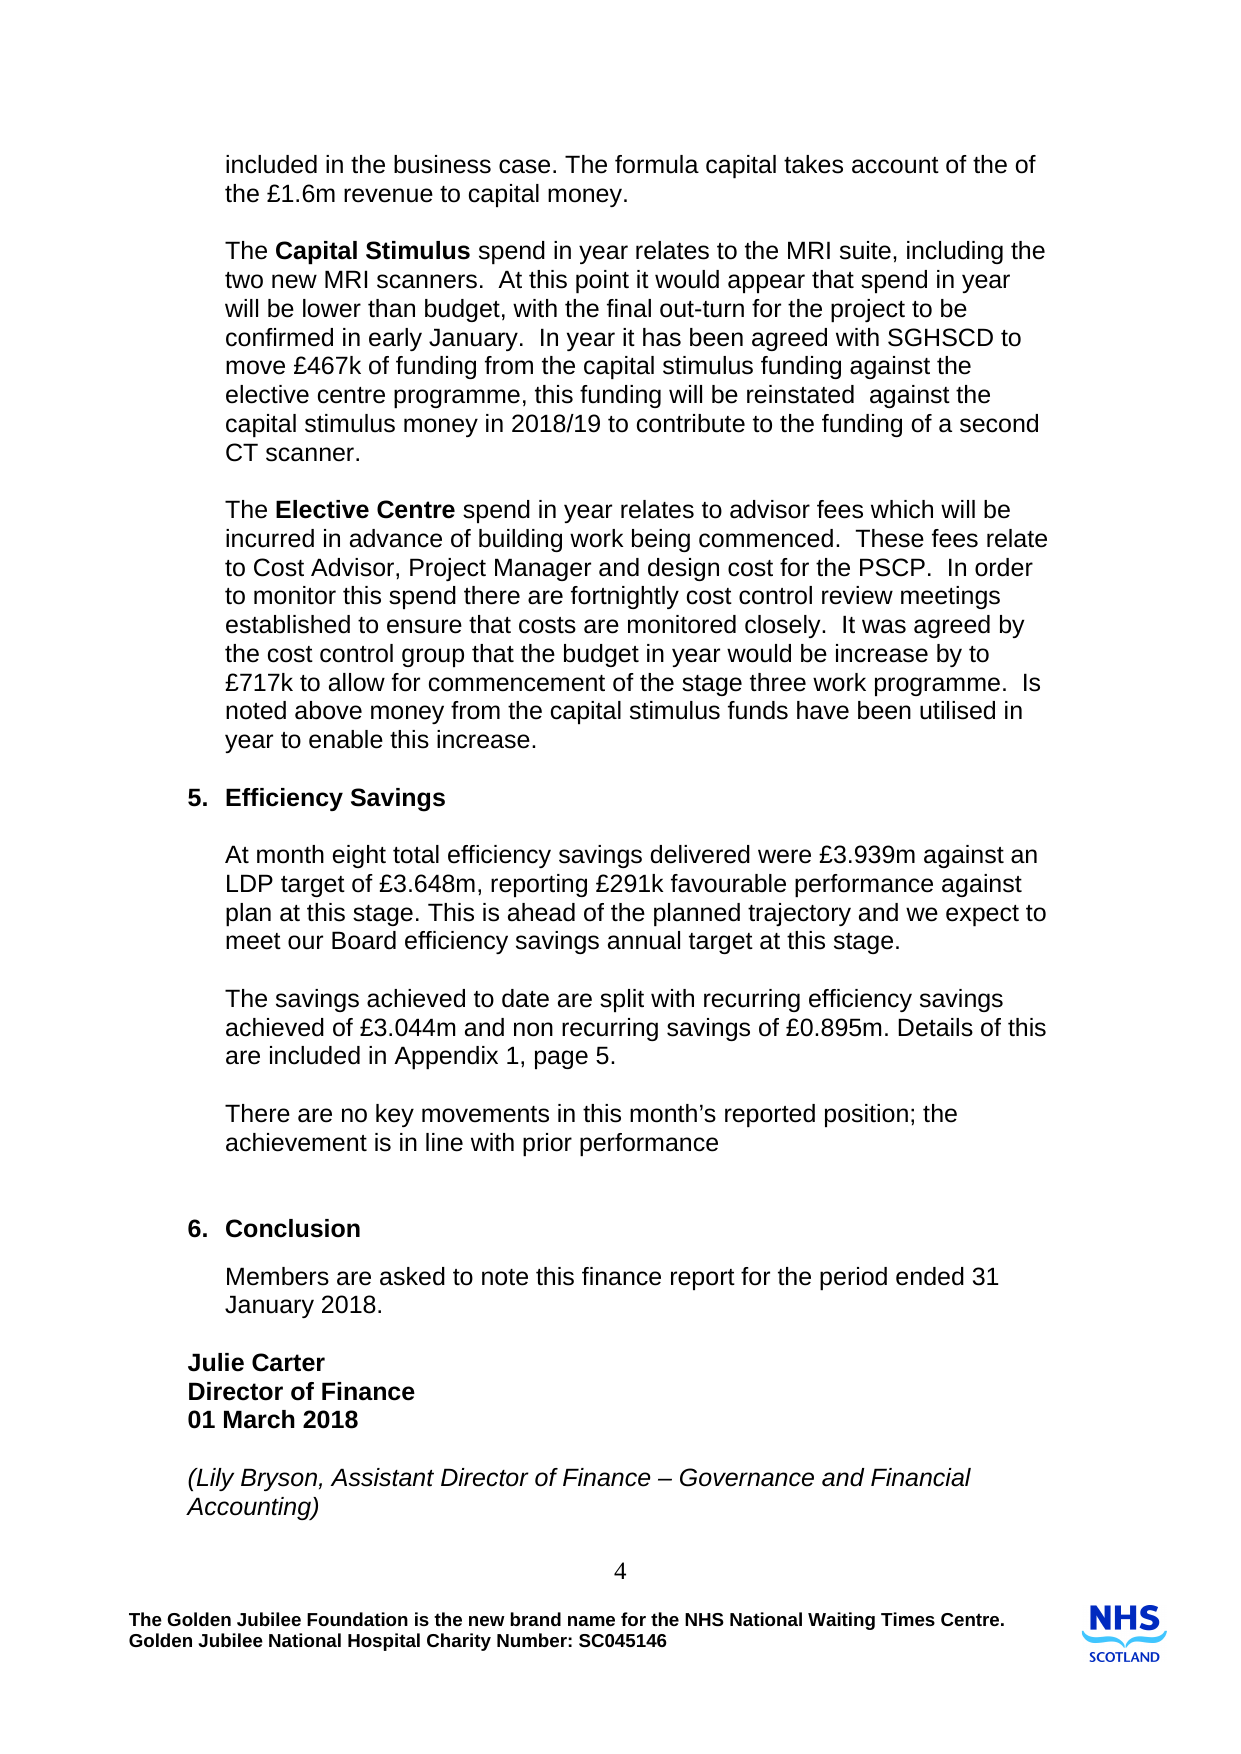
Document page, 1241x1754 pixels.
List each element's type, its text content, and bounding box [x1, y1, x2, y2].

text (Lily Bryson, Assistant Director of Finance – Governance and Financial Accounting) [187, 1463, 1053, 1520]
text The savings achieved to date are split with recurring efficiency savings achieved of £3.044m and non recurring savings of £0.895m. Details of this are included in Appendix 1, page 5. [225, 984, 1053, 1070]
text There are no key movements in this month’s reported position; the achievement is in line with prior performance [225, 1099, 1053, 1156]
picture [1081, 1605, 1167, 1662]
text The Elective Centre spend in year relates to advisor fees which will be incurred in advance of building work being commenced. These fees relate to Cost Advisor, Project Manager and design cost for the PSCP. In order to monitor this spend there are fortnightly cost control review meetings established to ensure that costs are monitored closely. It was agreed by the cost control group that the budget in year would be increase by to £717k to allow for commencement of the stage three work programme. Is noted above money from the capital stimulus funds have been utilised in year to enable this increase. [225, 495, 1053, 754]
text Members are asked to note this finance report for the period ended 31 January 2018. [225, 1262, 1053, 1319]
text The Capital Stimulus spend in year relates to the MRI suite, including the two new MRI scanners. At this point it would appear that spend in year will be lower than budget, with the final out-turn for the project to be confirmed in early January. In year it has been agreed with SGHSCD to move £467k of funding from the capital stimulus funding against the elective centre programme, this funding will be reinstated against the capital stimulus money in 2018/19 to contribute to the funding of a second CT scanner. [225, 236, 1053, 466]
text Director of Finance [187, 1377, 1053, 1405]
text At month eight total efficiency savings delivered were £3.939m against an LDP target of £3.648m, reporting £291k favourable performance against plan at this stage. This is ahead of the planned trajectory and we expect to meet our Board efficiency savings annual target at this stage. [225, 840, 1053, 955]
text 01 March 2018 [187, 1405, 1053, 1434]
subtitle Julie Carter [187, 1348, 1053, 1377]
subtitle Efficiency Savings [187, 782, 1053, 811]
subtitle Conclusion [187, 1214, 1053, 1242]
